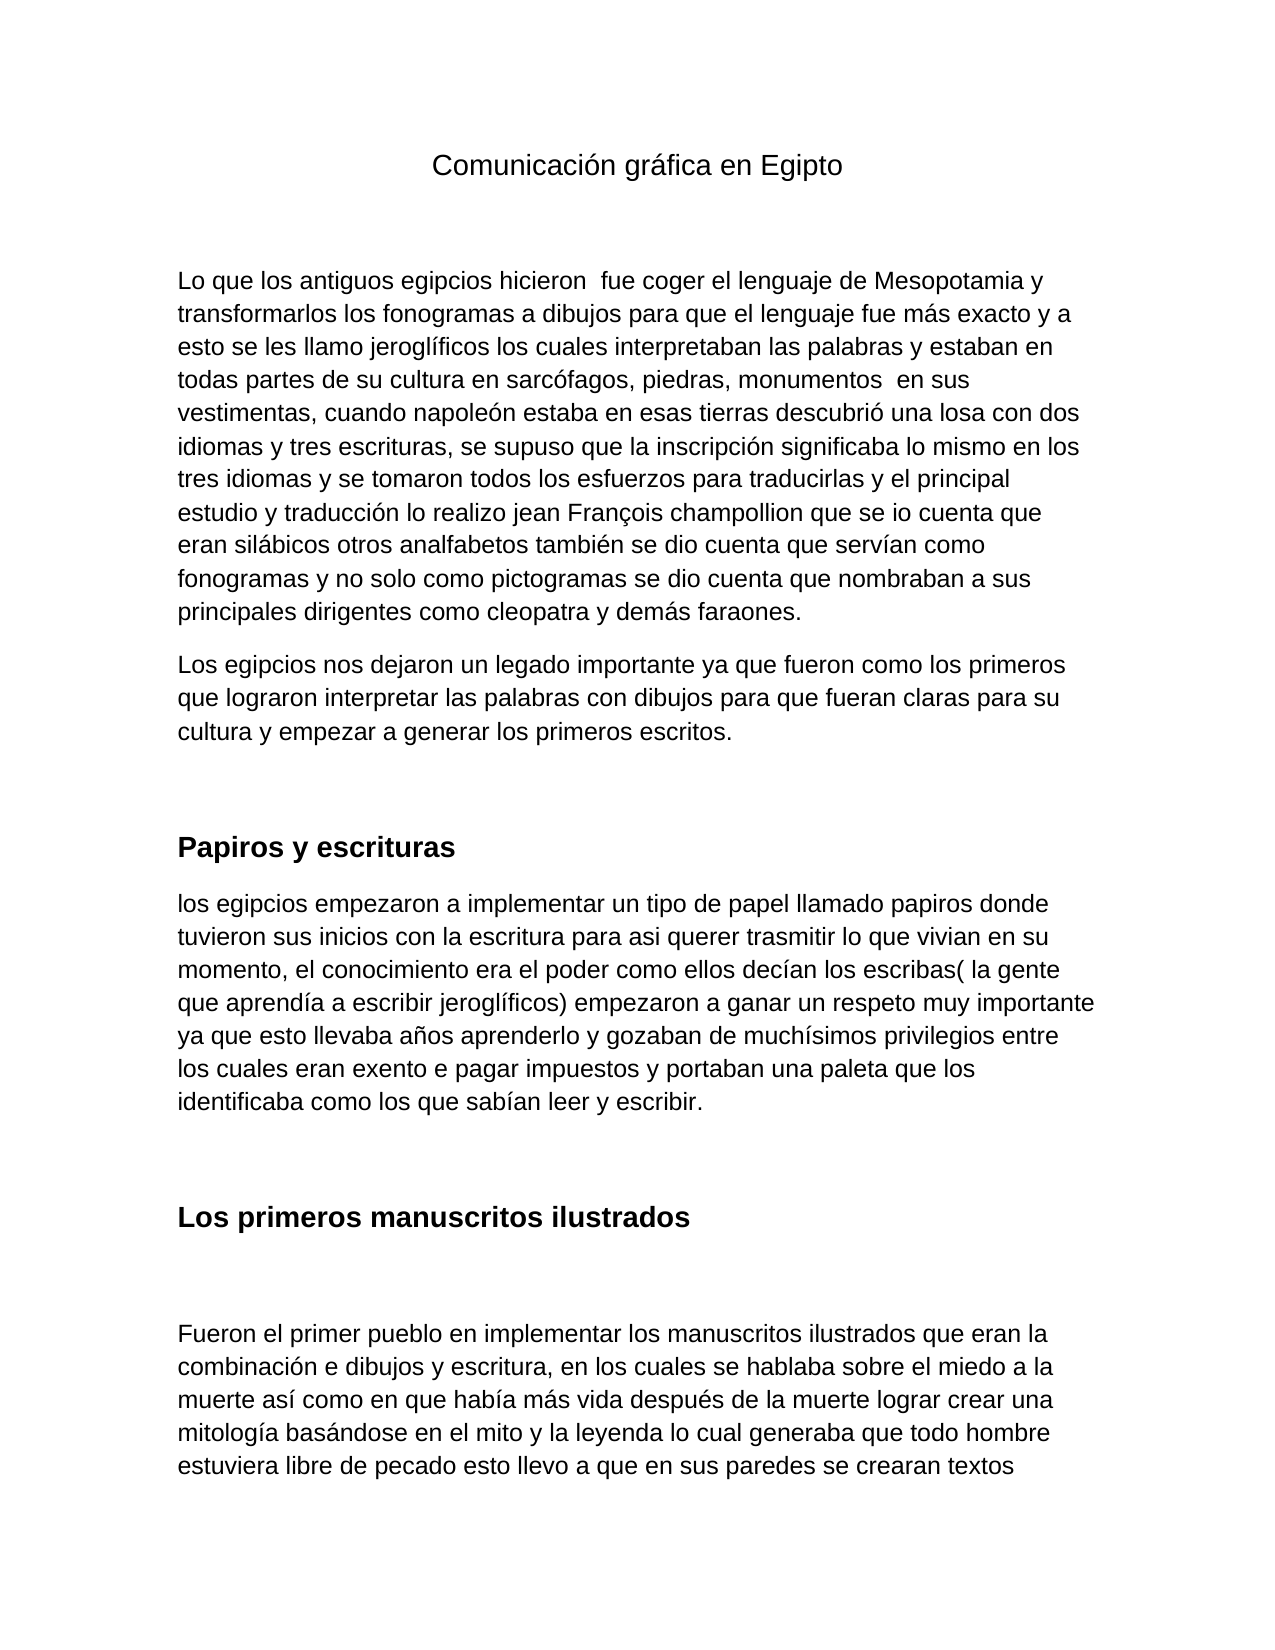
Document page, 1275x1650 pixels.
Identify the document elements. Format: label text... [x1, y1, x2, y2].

text Los egipcios nos dejaron un legado importante ya que fueron como los primeros que lograron interpretar las palabras con dibujos para que fueran claras para su cultura y empezar a generar los primeros escritos. [177, 650, 1098, 745]
text Lo que los antiguos egipcios hicieron fue coger el lenguaje de Mesopotamia y transformarlos los fonogramas a dibujos para que el lenguaje fue más exacto y a esto se les llamo jeroglíficos los cuales interpretaban las palabras y estaban en todas partes de su cultura en sarcófagos, piedras, monumentos en sus vestimentas, cuando napoleón estaba en esas tierras descubrió una losa con dos idiomas y tres escrituras, se supuso que la inscripción significaba lo mismo en los tres idiomas y se tomaron todos los esfuerzos para traducirlas y el principal estudio y traducción lo realizo jean François champollion que se io cuenta que eran silábicos otros analfabetos también se dio cuenta que servían como fonogramas y no solo como pictogramas se dio cuenta que nombraban a sus principales dirigentes como cleopatra y demás faraones. [177, 266, 1098, 625]
text Papiros y escrituras [177, 830, 1098, 863]
text Comunicación gráfica en Egipto [177, 148, 1098, 181]
text los egipcios empezaron a implementar un tipo de papel llamado papiros donde tuvieron sus inicios con la escritura para asi querer trasmitir lo que vivian en su momento, el conocimiento era el poder como ellos decían los escribas( la gente que aprendía a escribir jeroglíficos) empezaron a ganar un respeto muy importante ya que esto llevaba años aprenderlo y gozaban de muchísimos privilegios entre los cuales eran exento e pagar impuestos y portaban una paleta que los identificaba como los que sabían leer y escribir. [177, 889, 1098, 1116]
text Los primeros manuscritos ilustrados [177, 1200, 1098, 1234]
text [177, 1319, 1098, 1480]
